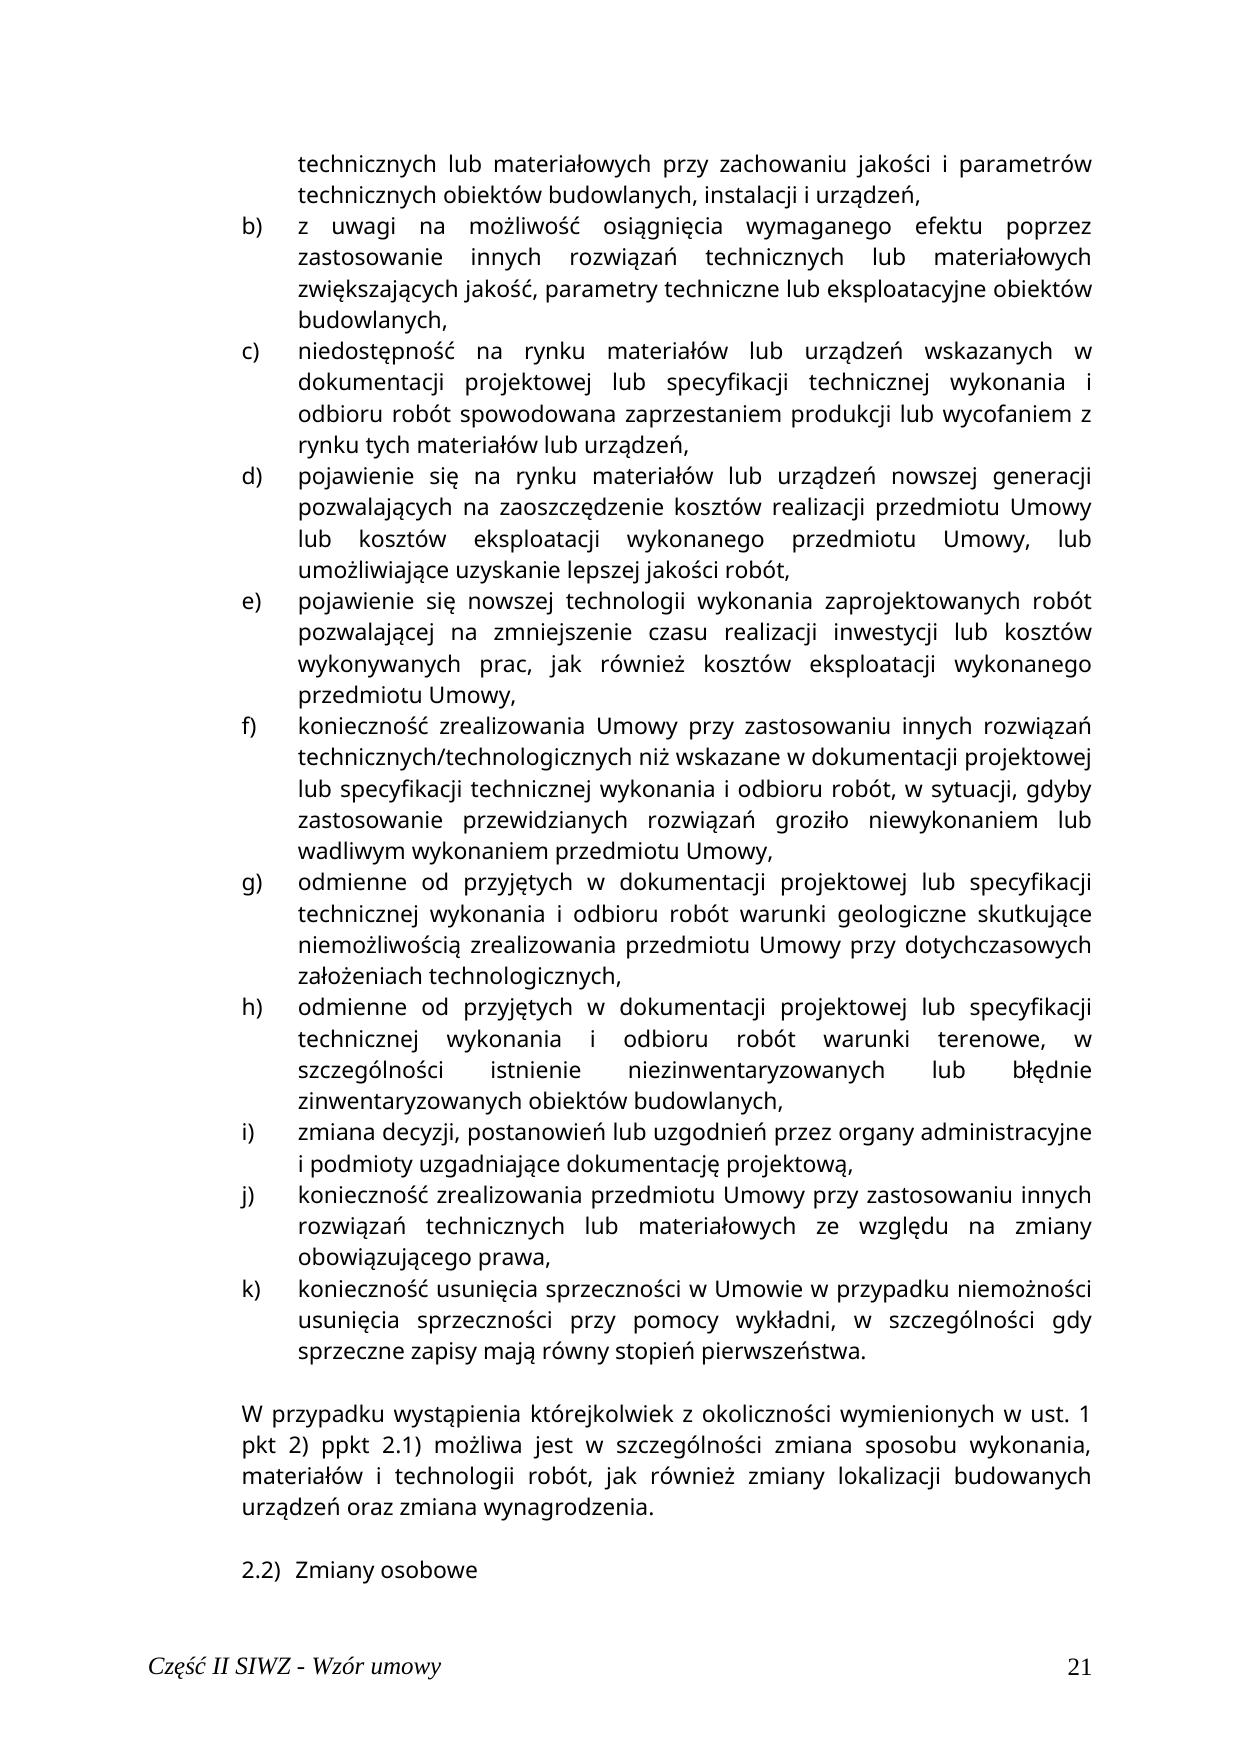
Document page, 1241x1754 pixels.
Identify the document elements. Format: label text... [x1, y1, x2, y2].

list pojawienie się na rynku materiałów lub urządzeń nowszej generacji pozwalających na zaoszczędzenie kosztów realizacji przedmiotu Umowy lub kosztów eksploatacji wykonanego przedmiotu Umowy, lub umożliwiające uzyskanie lepszej jakości robót, [241, 460, 1093, 585]
text 2.2) Zmiany osobowe [241, 1554, 1093, 1585]
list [241, 148, 1093, 210]
text W przypadku wystąpienia którejkolwiek z okoliczności wymienionych w ust. 1 pkt 2) ppkt 2.1) możliwa jest w szczególności zmiana sposobu wykonania, materiałów i technologii robót, jak również zmiany lokalizacji budowanych urządzeń oraz zmiana wynagrodzenia. [241, 1398, 1093, 1523]
list z uwagi na możliwość osiągnięcia wymaganego efektu poprzez zastosowanie innych rozwiązań technicznych lub materiałowych zwiększających jakość, parametry techniczne lub eksploatacyjne obiektów budowlanych, [241, 210, 1093, 335]
list odmienne od przyjętych w dokumentacji projektowej lub specyfikacji technicznej wykonania i odbioru robót warunki geologiczne skutkujące niemożliwością zrealizowania przedmiotu Umowy przy dotychczasowych założeniach technologicznych, [241, 866, 1093, 991]
list niedostępność na rynku materiałów lub urządzeń wskazanych w dokumentacji projektowej lub specyfikacji technicznej wykonania i odbioru robót spowodowana zaprzestaniem produkcji lub wycofaniem z rynku tych materiałów lub urządzeń, [241, 335, 1093, 460]
list pojawienie się nowszej technologii wykonania zaprojektowanych robót pozwalającej na zmniejszenie czasu realizacji inwestycji lub kosztów wykonywanych prac, jak również kosztów eksploatacji wykonanego przedmiotu Umowy, [241, 585, 1093, 710]
list zmiana decyzji, postanowień lub uzgodnień przez organy administracyjne i podmioty uzgadniające dokumentację projektową, [241, 1116, 1093, 1179]
list konieczność zrealizowania przedmiotu Umowy przy zastosowaniu innych rozwiązań technicznych lub materiałowych ze względu na zmiany obowiązującego prawa, [241, 1179, 1093, 1273]
list konieczność zrealizowania Umowy przy zastosowaniu innych rozwiązań technicznych/technologicznych niż wskazane w dokumentacji projektowej lub specyfikacji technicznej wykonania i odbioru robót, w sytuacji, gdyby zastosowanie przewidzianych rozwiązań groziło niewykonaniem lub wadliwym wykonaniem przedmiotu Umowy, [241, 710, 1093, 866]
list konieczność usunięcia sprzeczności w Umowie w przypadku niemożności usunięcia sprzeczności przy pomocy wykładni, w szczególności gdy sprzeczne zapisy mają równy stopień pierwszeństwa. [241, 1273, 1093, 1366]
list odmienne od przyjętych w dokumentacji projektowej lub specyfikacji technicznej wykonania i odbioru robót warunki terenowe, w szczególności istnienie niezinwentaryzowanych lub błędnie zinwentaryzowanych obiektów budowlanych, [241, 991, 1093, 1116]
